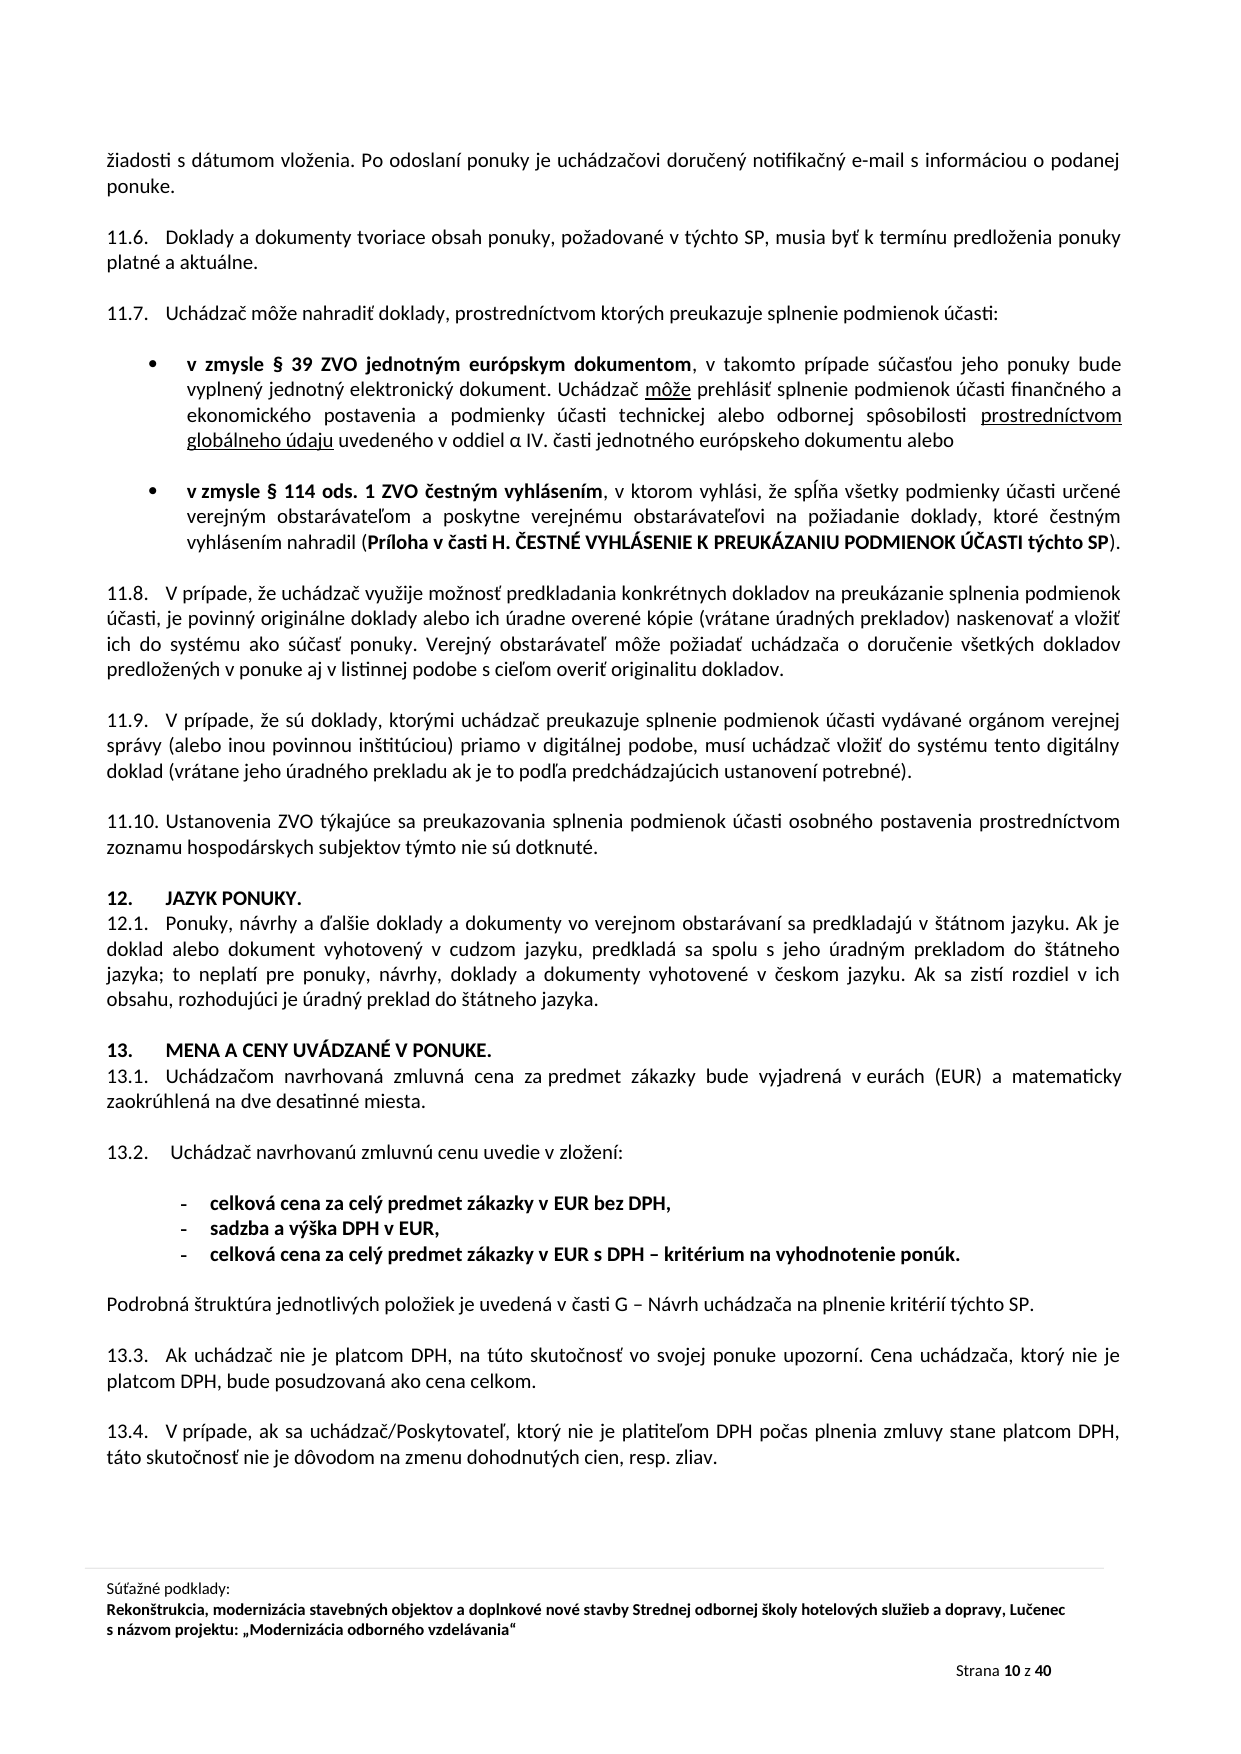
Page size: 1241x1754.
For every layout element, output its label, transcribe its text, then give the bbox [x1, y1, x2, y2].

list V prípade, že sú doklady, ktorými uchádzač preukazuje splnenie podmienok účasti vydávané orgánom verejnej správy (alebo inou povinnou inštitúciou) priamo v digitálnej podobe, musí uchádzač vložiť do systému tento digitálny doklad (vrátane jeho úradného prekladu ak je to podľa predchádzajúcich ustanovení potrebné). [106, 707, 1122, 783]
list celková cena za celý predmet zákazky v EUR bez DPH, [180, 1190, 1122, 1215]
list Ak uchádzač nie je platcom DPH, na túto skutočnosť vo svojej ponuke upozorní. Cena uchádzača, ktorý nie je platcom DPH, bude posudzovaná ako cena celkom. [106, 1342, 1122, 1393]
list V prípade, ak sa uchádzač/Poskytovateľ, ktorý nie je platiteľom DPH počas plnenia zmluvy stane platcom DPH, táto skutočnosť nie je dôvodom na zmenu dohodnutých cien, resp. zliav. [106, 1419, 1122, 1469]
list JAZYK PONUKY. [106, 885, 1122, 910]
list Doklady a dokumenty tvoriace obsah ponuky, požadované v týchto SP, musia byť k termínu predloženia ponuky platné a aktuálne. [106, 224, 1122, 275]
list V prípade, že uchádzač využije možnosť predkladania konkrétnych dokladov na preukázanie splnenia podmienok účasti, je povinný originálne doklady alebo ich úradne overené kópie (vrátane úradných prekladov) naskenovať a vložiť ich do systému ako súčasť ponuky. Verejný obstarávateľ môže požiadať uchádzača o doručenie všetkých dokladov predložených v ponuke aj v listinnej podobe s cieľom overiť originalitu dokladov. [106, 580, 1122, 682]
list celková cena za celý predmet zákazky v EUR s DPH – kritérium na vyhodnotenie ponúk. [180, 1241, 1122, 1266]
list Uchádzač navrhovanú zmluvnú cenu uvedie v zložení: [106, 1139, 1122, 1164]
text Podrobná štruktúra jednotlivých položiek je uvedená v časti G – Návrh uchádzača na plnenie kritérií týchto SP. [106, 1292, 1122, 1317]
list Uchádzačom navrhovaná zmluvná cena za predmet zákazky bude vyjadrená v eurách (EUR) a matematicky zaokrúhlená na dve desatinné miesta. [106, 1063, 1122, 1114]
list sadzba a výška DPH v EUR, [180, 1215, 1122, 1241]
list Uchádzač môže nahradiť doklady, prostredníctvom ktorých preukazuje splnenie podmienok účasti: [106, 300, 1122, 326]
list Ustanovenia ZVO týkajúce sa preukazovania splnenia podmienok účasti osobného postavenia prostredníctvom zoznamu hospodárskych subjektov týmto nie sú dotknuté. [106, 809, 1122, 859]
list Ponuky, návrhy a ďalšie doklady a dokumenty vo verejnom obstarávaní sa predkladajú v štátnom jazyku. Ak je doklad alebo dokument vyhotovený v cudzom jazyku, predkladá sa spolu s jeho úradným prekladom do štátneho jazyka; to neplatí pre ponuky, návrhy, doklady a dokumenty vyhotovené v českom jazyku. Ak sa zistí rozdiel v ich obsahu, rozhodujúci je úradný preklad do štátneho jazyka. [106, 910, 1122, 1012]
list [106, 148, 1122, 224]
list v zmysle § 114 ods. 1 ZVO čestným vyhlásením, v ktorom vyhlási, že spĺňa všetky podmienky účasti určené verejným obstarávateľom a poskytne verejnému obstarávateľovi na požiadanie doklady, ktoré čestným vyhlásením nahradil (Príloha v časti H. ČESTNÉ VYHLÁSENIE K PREUKÁZANIU PODMIENOK ÚČASTI týchto SP). [149, 478, 1122, 554]
list MENA A CENY UVÁDZANÉ V PONUKE. [106, 1037, 1122, 1063]
list v zmysle § 39 ZVO jednotným európskym dokumentom, v takomto prípade súčasťou jeho ponuky bude vyplnený jednotný elektronický dokument. Uchádzač môže prehlásiť splnenie podmienok účasti finančného a ekonomického postavenia a podmienky účasti technickej alebo odbornej spôsobilosti prostredníctvom globálneho údaju uvedeného v oddiel α IV. časti jednotného európskeho dokumentu alebo [149, 351, 1122, 453]
